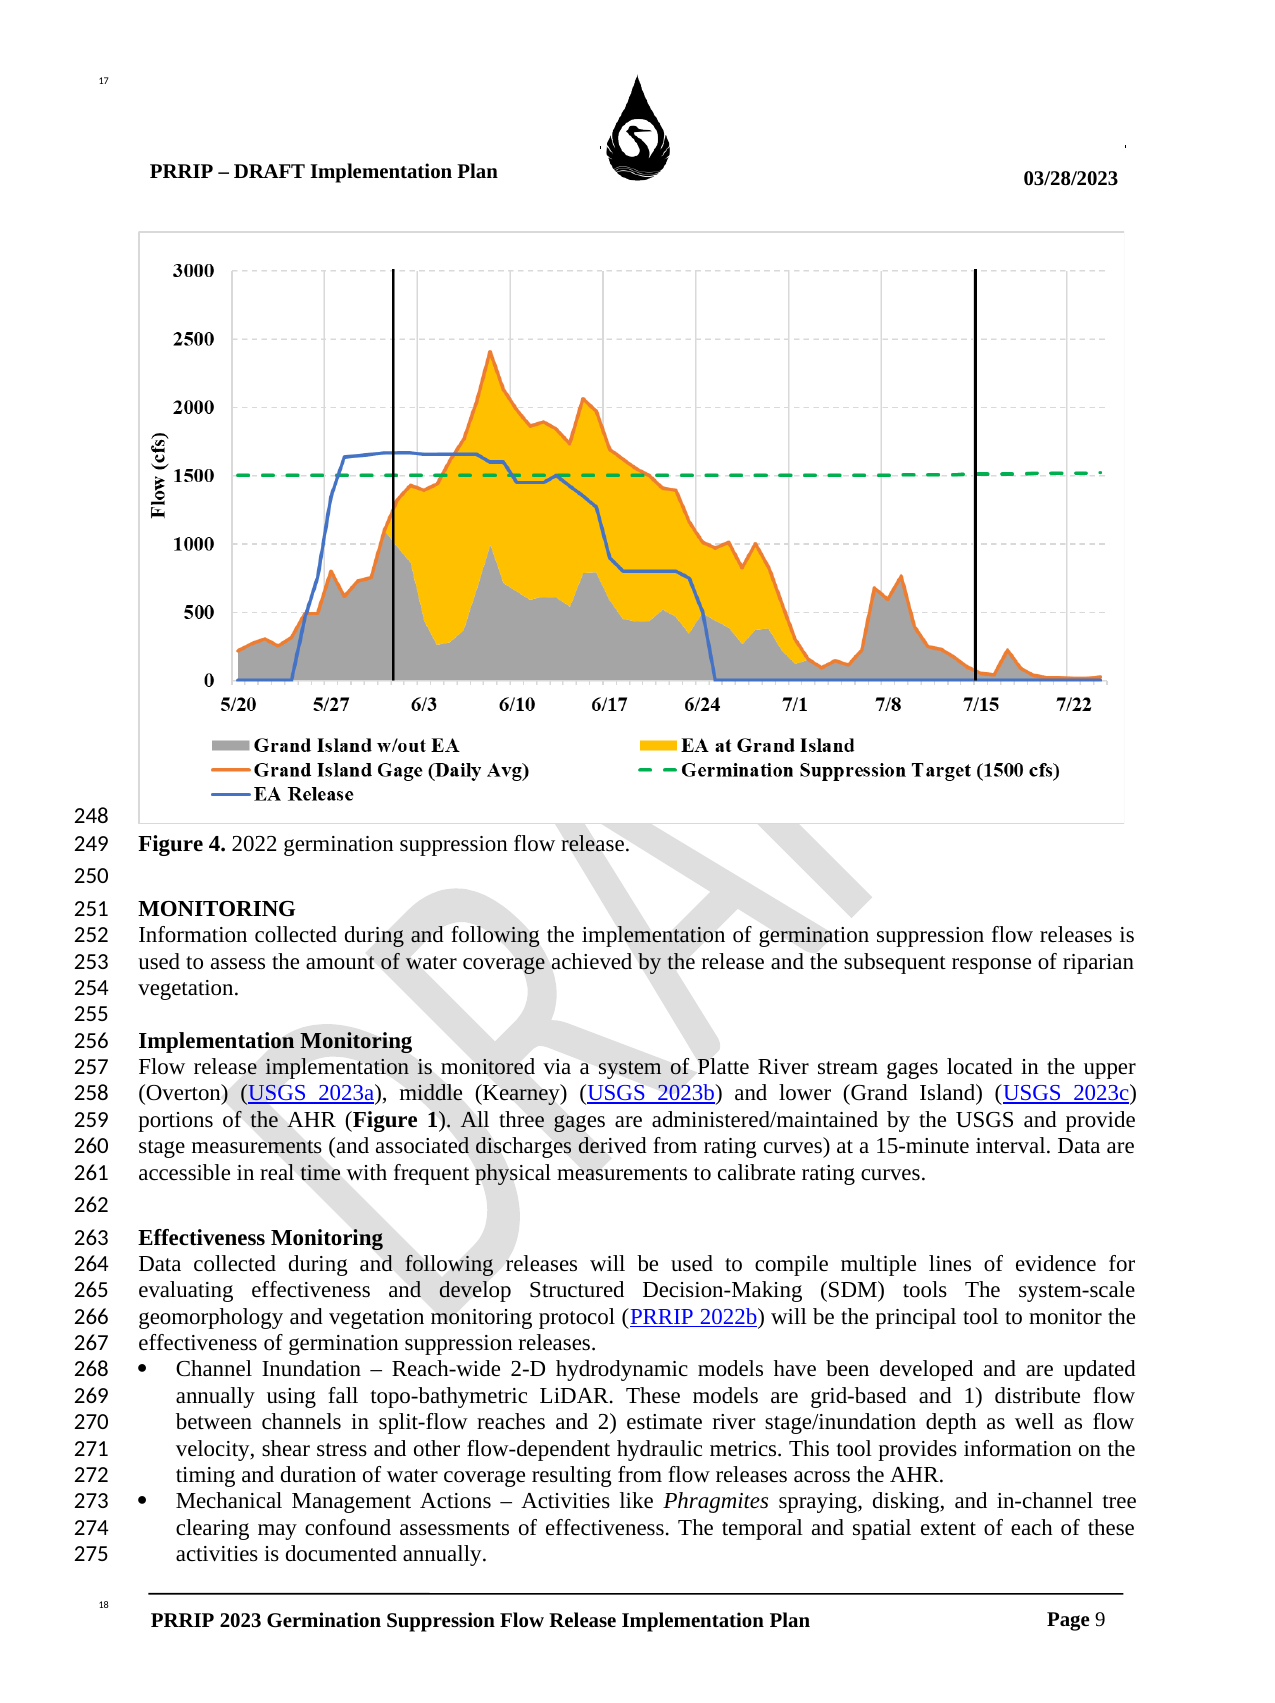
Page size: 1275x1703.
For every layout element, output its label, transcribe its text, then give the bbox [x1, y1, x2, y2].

list Channel Inundation – Reach-wide 2-D hydrodynamic models have been developed and are updated annually using fall topo-bathymetric LiDAR. These models are grid-based and 1) distribute flow between channels in split-flow reaches and 2) estimate river stage/inundation depth as well as flow velocity, shear stress and other flow-dependent hydraulic metrics. This tool provides information on the timing and duration of water coverage resulting from flow releases across the AHR. [138, 1356, 1137, 1487]
text Data collected during and following releases will be used to compile multiple lines of evidence for evaluating effectiveness and develop Structured Decision-Making (SDM) tools The system-scale geomorphology and vegetation monitoring protocol (PRRIP 2022b) will be the principal tool to monitor the effectiveness of germination suppression releases. [138, 1250, 1137, 1356]
text Flow release implementation is monitored via a system of Platte River stream gages located in the upper (Overton) (USGS 2023a), middle (Kearney) (USGS 2023b) and lower (Grand Island) (USGS 2023c) portions of the AHR (Figure 1). All three gages are administered/maintained by the USGS and provide stage measurements (and associated discharges derived from rating curves) at a 15-minute interval. Data are accessible in real time with frequent physical measurements to calibrate rating curves. [138, 1053, 1137, 1185]
text Information collected during and following the implementation of germination suppression flow releases is used to assess the amount of water coverage achieved by the release and the subsequent response of riparian vegetation. [138, 921, 1137, 1000]
text Figure 4. 2022 germination suppression flow release. [138, 830, 1137, 856]
list Mechanical Management Actions – Activities like Phragmites spraying, disking, and in-channel tree clearing may confound assessments of effectiveness. The temporal and spatial extent of each of these activities is documented annually. [138, 1487, 1137, 1566]
text Effectiveness Monitoring [138, 1224, 1137, 1250]
text MONITORING [138, 895, 1137, 921]
picture [138, 231, 1125, 824]
picture [606, 74, 670, 181]
text Implementation Monitoring [138, 1027, 1137, 1053]
